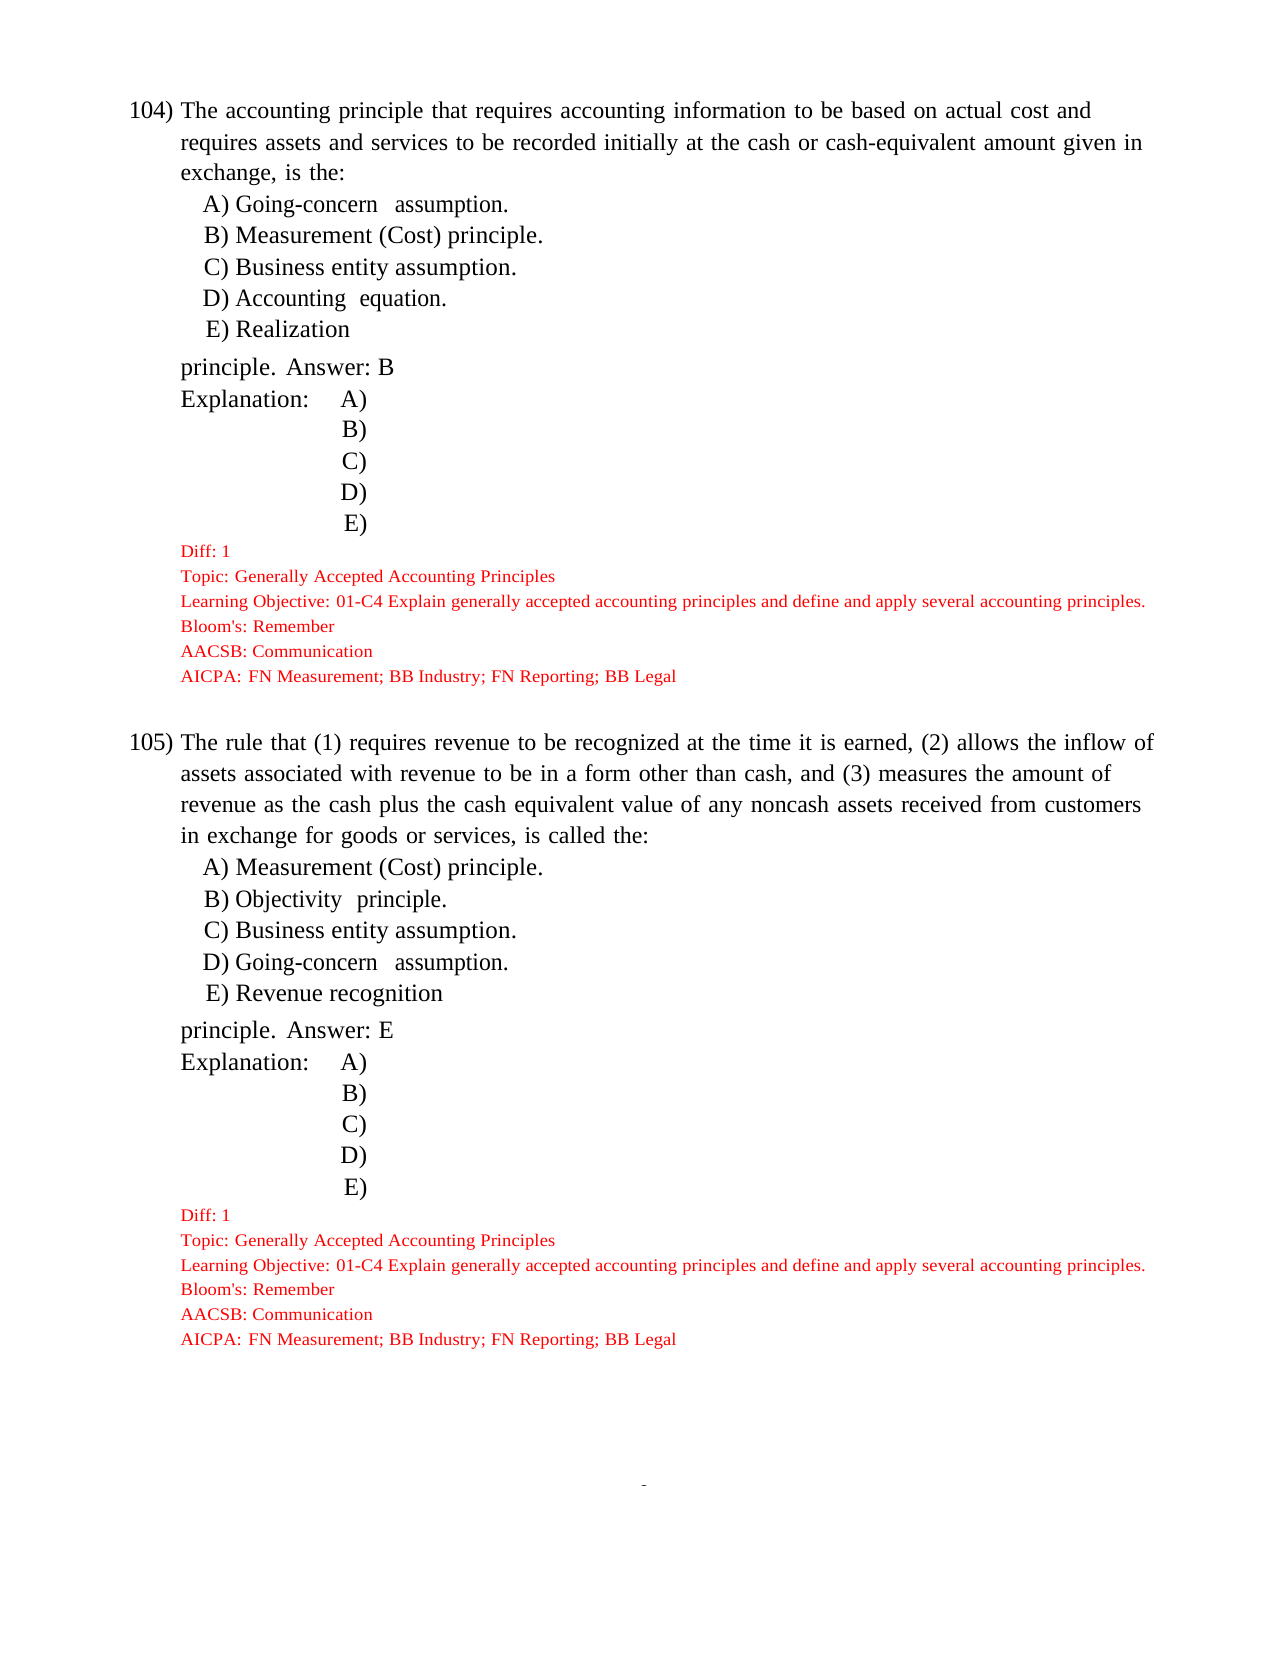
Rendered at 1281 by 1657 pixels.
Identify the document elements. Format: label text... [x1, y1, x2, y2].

subtitle Going-concern assumption. [180, 189, 1203, 218]
text Diff: 1 [180, 1204, 1147, 1225]
list Realization principle. Answer: B [180, 314, 452, 381]
text Topic: Generally Accepted Accounting Principles [180, 1229, 1147, 1250]
list Accounting equation. [202, 283, 1203, 312]
list Revenue recognition principle. Answer: E [180, 978, 545, 1044]
list The accounting principle that requires accounting information to be based on actual cost and requires assets and services to be recorded initially at the cash or cash-equivalent amount given in exchange, is the: [128, 96, 1159, 186]
text C) [342, 446, 1147, 474]
list Going-concern assumption. [202, 947, 1203, 975]
text B) [342, 414, 1147, 443]
text AACSB: Communication [180, 641, 1147, 661]
text Topic: Generally Accepted Accounting Principles [180, 566, 1147, 586]
text Learning Objective: 01-C4 Explain generally accepted accounting principles and define and apply several accounting principles. Bloom's: Remember [180, 1254, 1147, 1299]
text AICPA: FN Measurement; BB Industry; FN Reporting; BB Legal [180, 666, 1147, 686]
subtitle Measurement (Cost) principle. [180, 853, 1203, 881]
text C) [342, 1109, 1147, 1138]
list Objectivity principle. [204, 884, 1203, 913]
text Diff: 1 [180, 541, 1147, 561]
text E) [343, 508, 1147, 537]
text D) [340, 477, 1147, 506]
list The rule that (1) requires revenue to be recognized at the time it is earned, (2) allows the inflow of assets associated with revenue to be in a form other than cash, and (3) measures the amount of revenue as the cash plus the cash equivalent value of any noncash assets received from customers in exchange for goods or services, is called the: [128, 727, 1166, 849]
text B) [342, 1078, 1147, 1107]
text Learning Objective: 01-C4 Explain generally accepted accounting principles and define and apply several accounting principles. Bloom's: Remember [180, 591, 1147, 636]
text Explanation: A) [180, 1052, 1203, 1075]
text AACSB: Communication [180, 1304, 1147, 1324]
list Measurement (Cost) principle. [204, 220, 1203, 249]
text D) [340, 1141, 1147, 1169]
list Business entity assumption. [204, 252, 1203, 281]
text AICPA: FN Measurement; BB Industry; FN Reporting; BB Legal [180, 1329, 1147, 1349]
list Business entity assumption. [204, 915, 1203, 944]
text Explanation: A) [180, 389, 1203, 412]
text E) [343, 1172, 1147, 1201]
